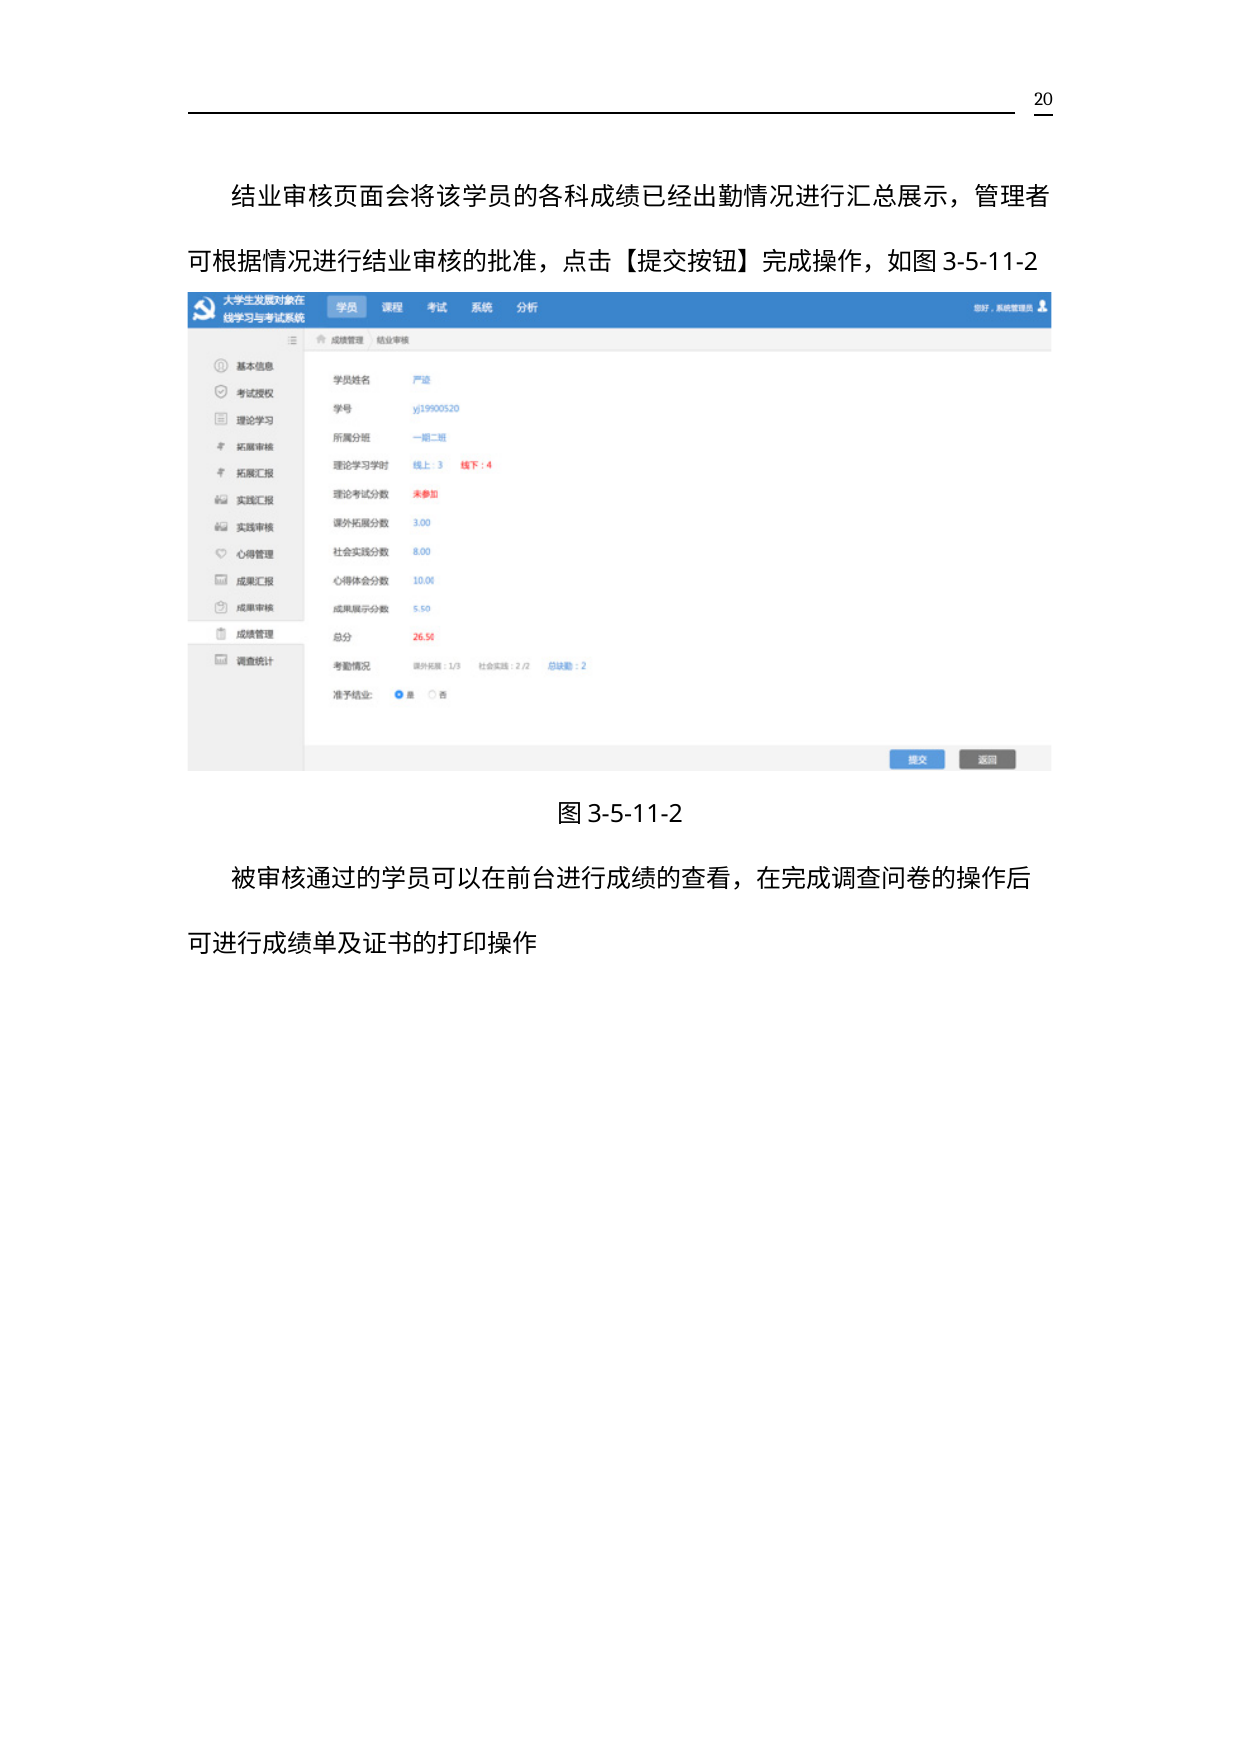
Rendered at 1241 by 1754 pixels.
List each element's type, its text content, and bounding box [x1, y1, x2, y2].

text 被审核通过的学员可以在前台进行成绩的查看，在完成调查问卷的操作后可进行成绩单及证书的打印操作 [187, 844, 1053, 974]
text 结业审核页面会将该学员的各科成绩已经出勤情况进行汇总展示，管理者可根据情况进行结业审核的批准，点击【提交按钮】完成操作，如图3-5-11-2 [187, 162, 1053, 292]
picture [187, 292, 1052, 771]
text 图3-5-11-2 [187, 779, 1053, 844]
